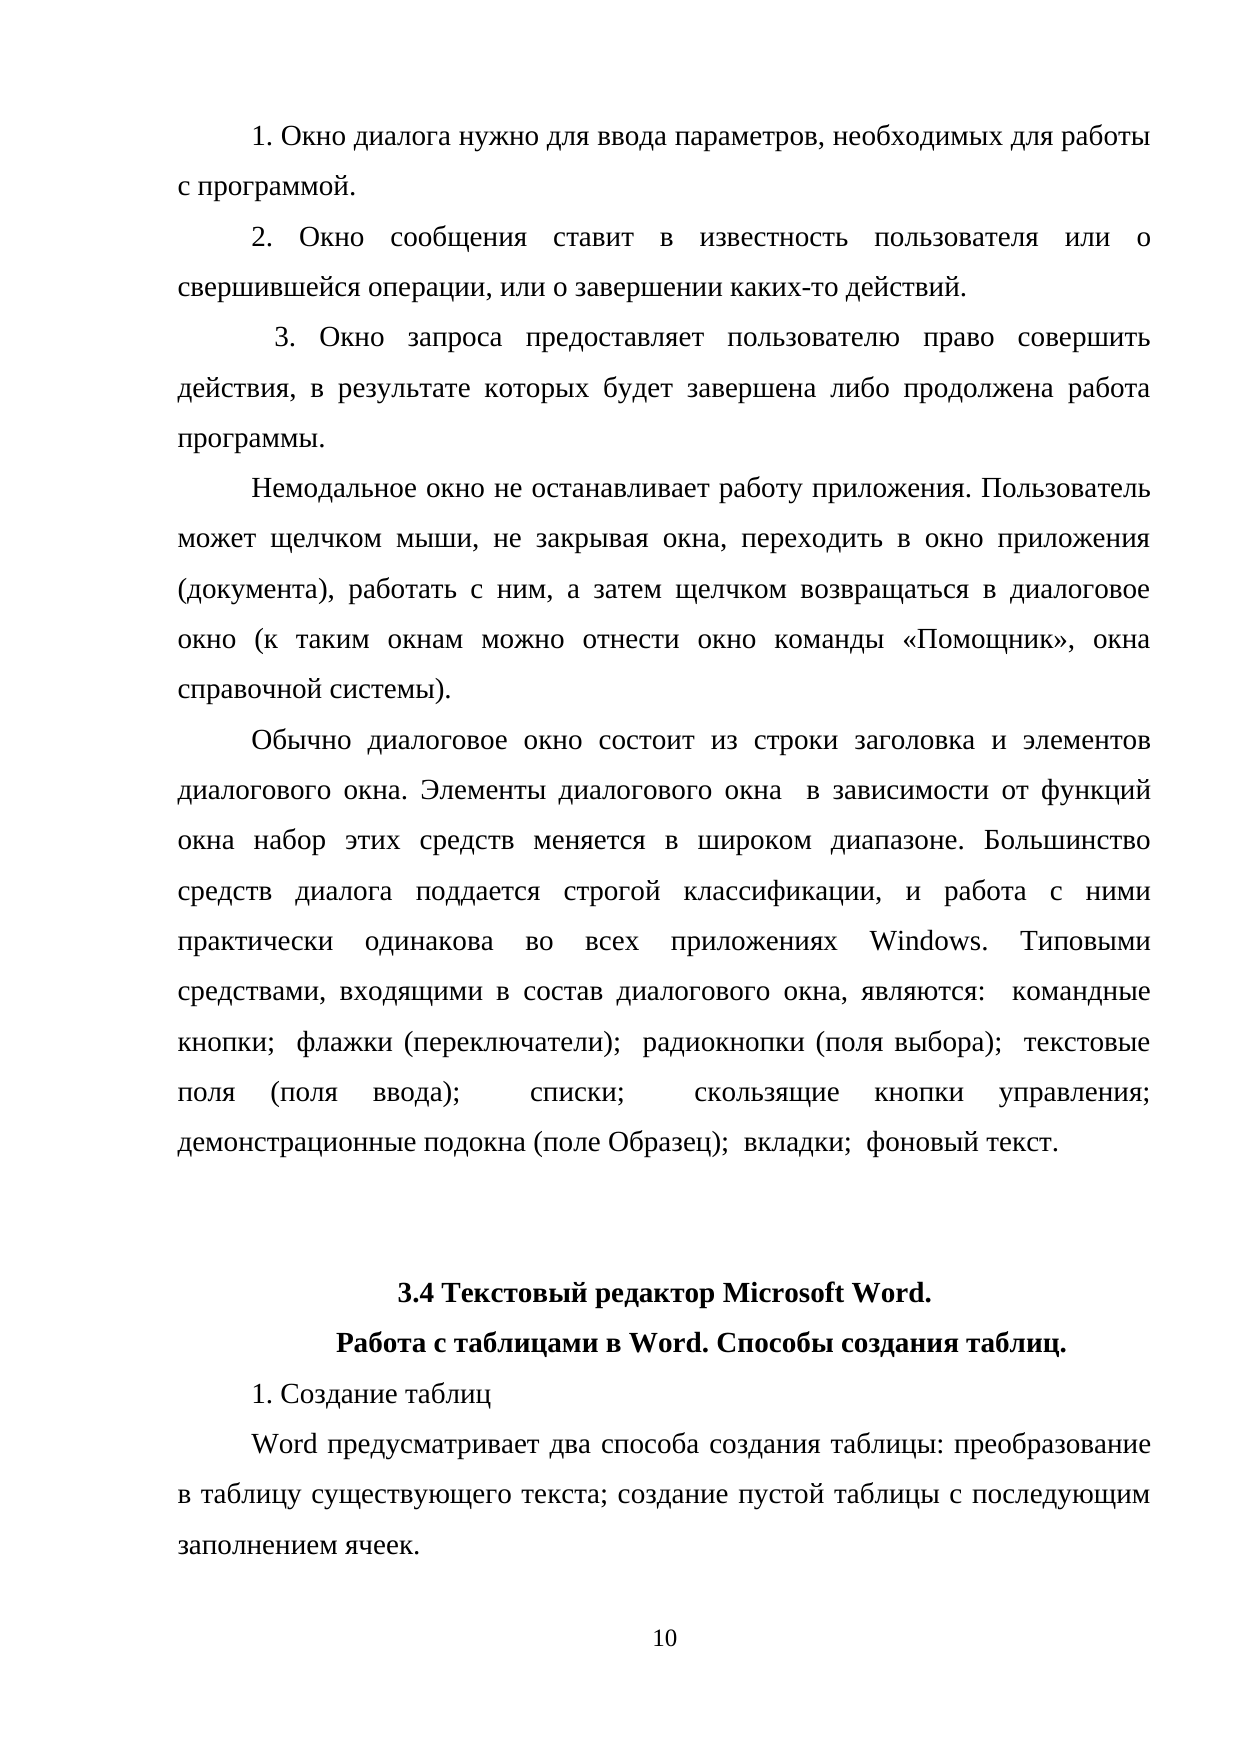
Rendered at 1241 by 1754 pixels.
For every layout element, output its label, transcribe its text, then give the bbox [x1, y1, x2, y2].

text Обычно диалоговое окно состоит из строки заголовка и элементов диалогового окна. Элементы диалогового окна в зависимости от функций окна набор этих средств меняется в широком диапазоне. Большинство средств диалога поддается строгой классификации, и работа с ними практически одинакова во всех приложениях Windows. Типовыми средствами, входящими в состав диалогового окна, являются: командные кнопки; флажки (переключатели); радиокнопки (поля выбора); текстовые поля (поля ввода); списки; скользящие кнопки управления; демонстрационные подокна (поле Образец); вкладки; фоновый текст. [177, 722, 1152, 1158]
text Немодальное окно не останавливает работу приложения. Пользователь может щелчком мыши, не закрывая окна, переходить в окно приложения (документа), работать с ним, а затем щелчком возвращаться в диалоговое окно (к таким окнам можно отнести окно команды «Помощник», окна справочной системы). [177, 470, 1152, 705]
text Работа с таблицами в Word. Способы создания таблиц. [177, 1326, 1152, 1359]
text 1. Создание таблиц [177, 1376, 1152, 1409]
text 3. Окно запроса предоставляет пользователю право совершить действия, в результате которых будет завершена либо продолжена работа программы. [177, 319, 1152, 453]
text 3.4 Текстовый редактор Microsoft Word. [177, 1275, 1152, 1309]
text 1. Окно диалога нужно для ввода параметров, необходимых для работы с программой. [177, 118, 1152, 202]
text Word предусматривает два способа создания таблицы: преобразование в таблицу существующего текста; создание пустой таблицы с последующим заполнением ячеек. [177, 1426, 1152, 1560]
text 2. Окно сообщения ставит в известность пользователя или о свершившейся операции, или о завершении каких-то действий. [177, 219, 1152, 303]
